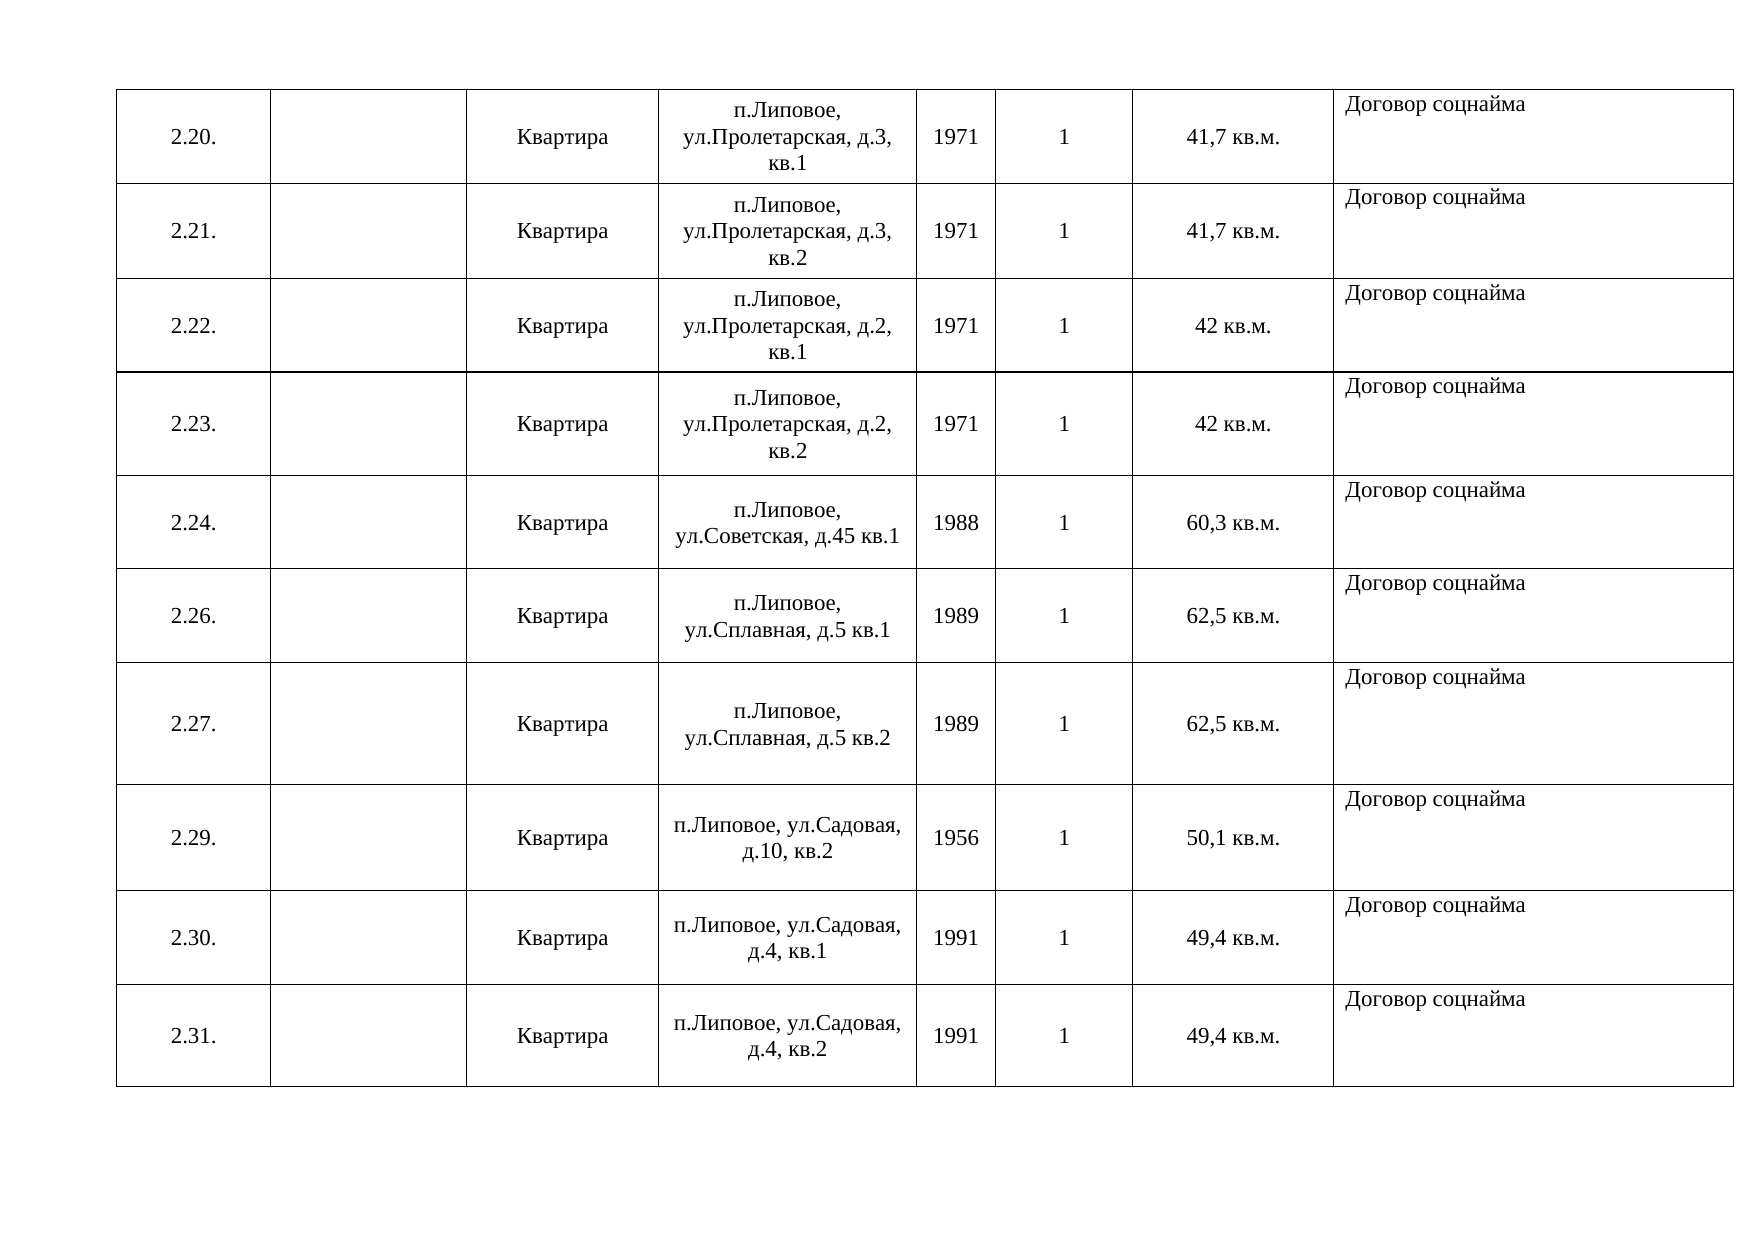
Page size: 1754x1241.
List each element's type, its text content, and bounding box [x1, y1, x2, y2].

table_cell 1971 [917, 184, 995, 278]
table_cell [271, 785, 466, 890]
table_cell 1988 [917, 476, 995, 568]
table_cell 1 [996, 476, 1132, 568]
table_cell 1 [996, 569, 1132, 662]
table_cell 62,5 кв.м. [1133, 663, 1333, 784]
table_cell Договор соцнайма [1334, 663, 1733, 784]
table_cell 2.20. [117, 90, 270, 182]
table_cell 1991 [917, 985, 995, 1086]
table_cell Договор соцнайма [1334, 476, 1733, 568]
table_cell 42 кв.м. [1133, 279, 1333, 371]
table_cell [271, 184, 466, 278]
table_cell Квартира [467, 90, 658, 182]
table_cell 1956 [917, 785, 995, 890]
table_cell п.Липовое, ул.Садовая, д.10, кв.2 [659, 785, 916, 890]
table_cell 1 [996, 373, 1132, 474]
table_cell Квартира [467, 663, 658, 784]
table_cell Договор соцнайма [1334, 373, 1733, 474]
table_cell 1991 [917, 891, 995, 984]
table_cell п.Липовое, ул.Сплавная, д.5 кв.1 [659, 569, 916, 662]
table_cell [271, 891, 466, 984]
table_cell 1 [996, 985, 1132, 1086]
table_cell Договор соцнайма [1334, 891, 1733, 984]
table_cell п.Липовое, ул.Садовая, д.4, кв.2 [659, 985, 916, 1086]
table_cell п.Липовое, ул.Пролетарская, д.2, кв.2 [659, 373, 916, 474]
table_cell Квартира [467, 569, 658, 662]
table_cell п.Липовое, ул.Пролетарская, д.3, кв.1 [659, 90, 916, 182]
table_cell Договор соцнайма [1334, 569, 1733, 662]
table_cell Квартира [467, 785, 658, 890]
table_cell Квартира [467, 985, 658, 1086]
table_cell Квартира [467, 476, 658, 568]
table_cell 1 [996, 184, 1132, 278]
table_cell 1989 [917, 663, 995, 784]
table_cell 2.26. [117, 569, 270, 662]
table_cell 2.23. [117, 373, 270, 474]
table_cell 1971 [917, 90, 995, 182]
table_cell [271, 90, 466, 182]
table_cell 1971 [917, 373, 995, 474]
table_cell 42 кв.м. [1133, 373, 1333, 474]
table_cell Квартира [467, 373, 658, 474]
table_cell п.Липовое, ул.Пролетарская, д.3, кв.2 [659, 184, 916, 278]
table_cell 1 [996, 279, 1132, 371]
table_cell Договор соцнайма [1334, 184, 1733, 278]
table_cell п.Липовое, ул.Пролетарская, д.2, кв.1 [659, 279, 916, 371]
table_cell [271, 279, 466, 371]
table_cell 2.27. [117, 663, 270, 784]
table_cell [271, 373, 466, 474]
table_cell 41,7 кв.м. [1133, 90, 1333, 182]
table_cell [271, 569, 466, 662]
table_cell 1 [996, 663, 1132, 784]
table_cell 2.22. [117, 279, 270, 371]
table_cell [271, 985, 466, 1086]
table_cell [271, 476, 466, 568]
table_cell Договор соцнайма [1334, 785, 1733, 890]
table_cell 2.24. [117, 476, 270, 568]
table_cell 50,1 кв.м. [1133, 785, 1333, 890]
table_cell 60,3 кв.м. [1133, 476, 1333, 568]
table_cell 1 [996, 891, 1132, 984]
table_cell 2.31. [117, 985, 270, 1086]
table_cell п.Липовое, ул.Сплавная, д.5 кв.2 [659, 663, 916, 784]
table_cell 62,5 кв.м. [1133, 569, 1333, 662]
table_cell 2.29. [117, 785, 270, 890]
table_cell п.Липовое, ул.Садовая, д.4, кв.1 [659, 891, 916, 984]
table_cell Договор соцнайма [1334, 90, 1733, 182]
table_cell 2.30. [117, 891, 270, 984]
table_cell 2.21. [117, 184, 270, 278]
table_cell п.Липовое, ул.Советская, д.45 кв.1 [659, 476, 916, 568]
table_cell Квартира [467, 891, 658, 984]
table_cell Квартира [467, 279, 658, 371]
table_cell 49,4 кв.м. [1133, 985, 1333, 1086]
table_cell 1 [996, 90, 1132, 182]
table_cell 1 [996, 785, 1132, 890]
table_cell 1971 [917, 279, 995, 371]
table_cell 49,4 кв.м. [1133, 891, 1333, 984]
table_cell Квартира [467, 184, 658, 278]
table_cell [271, 663, 466, 784]
table_cell Договор соцнайма [1334, 985, 1733, 1086]
table_cell 1989 [917, 569, 995, 662]
table_cell 41,7 кв.м. [1133, 184, 1333, 278]
table_cell Договор соцнайма [1334, 279, 1733, 371]
